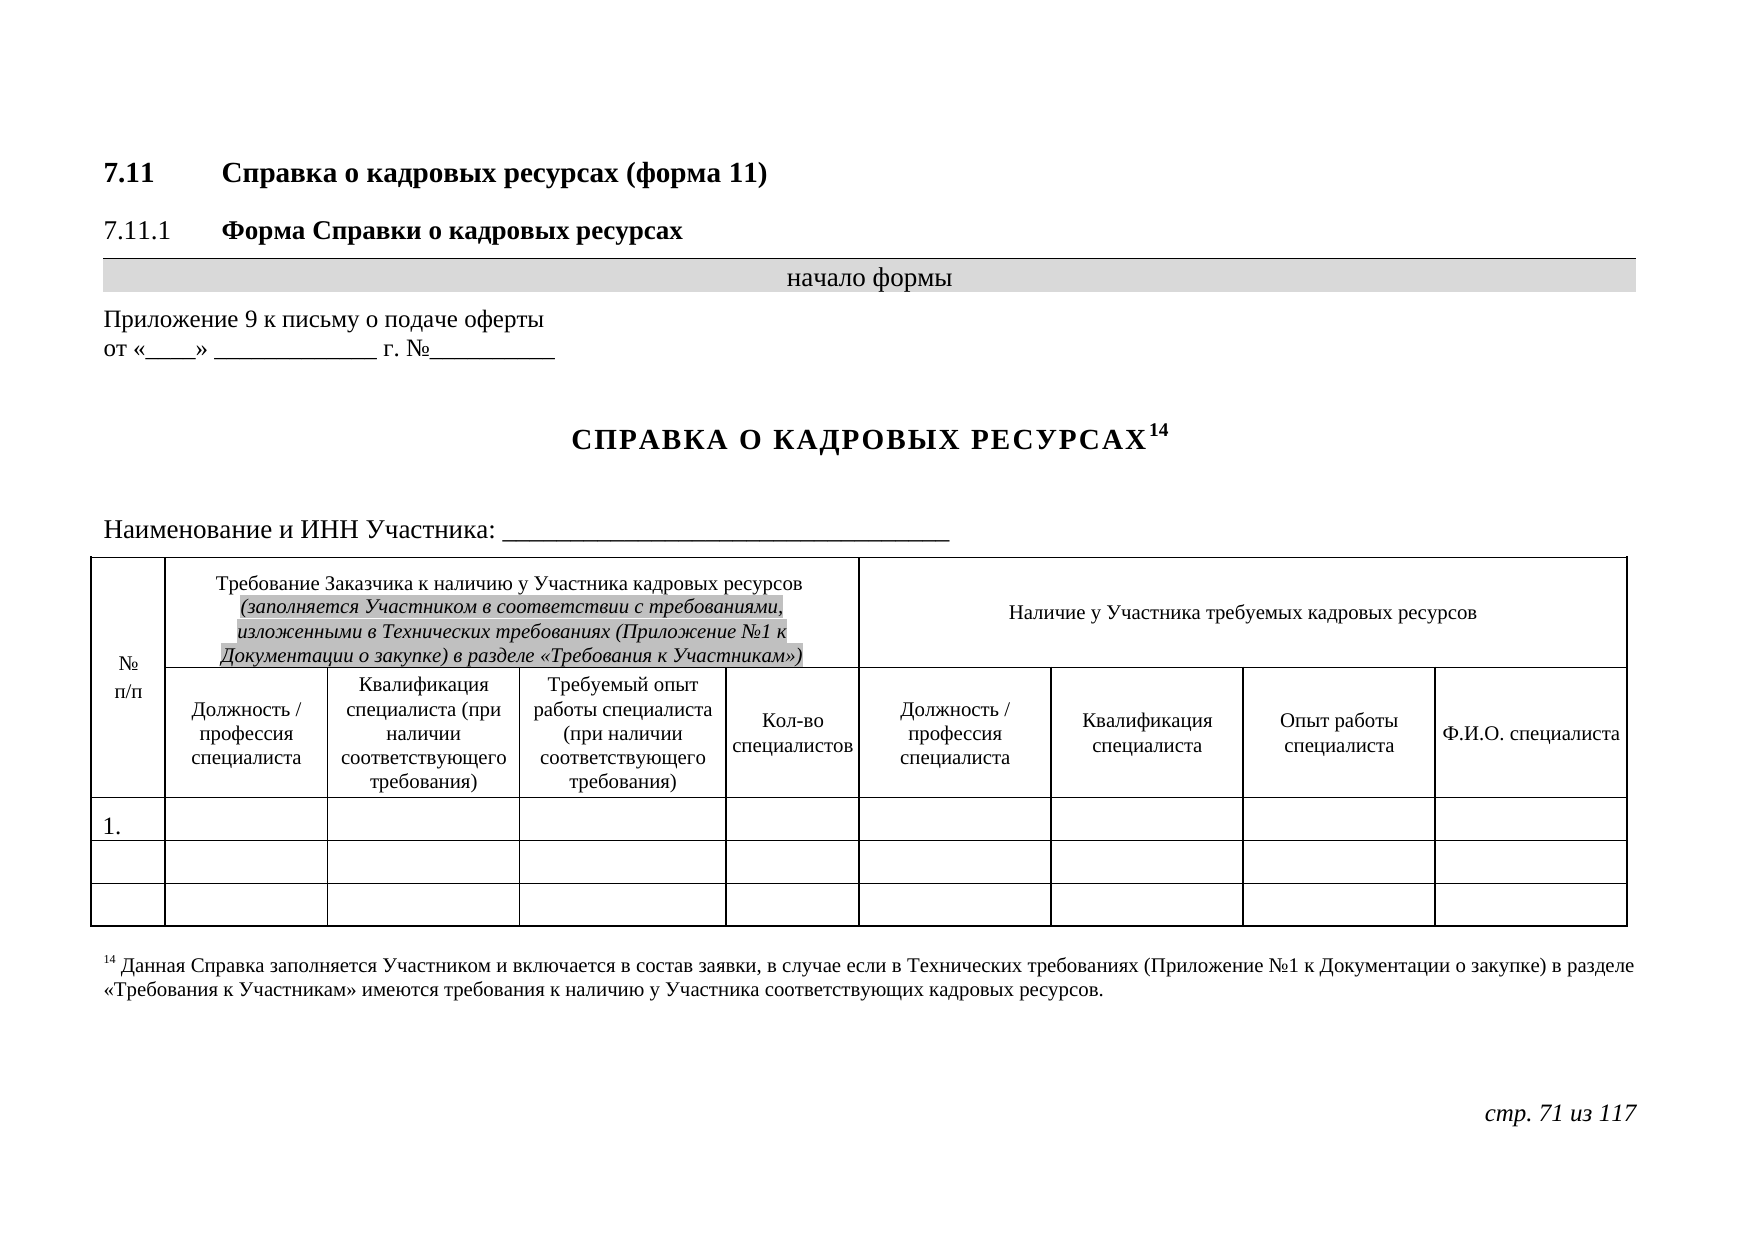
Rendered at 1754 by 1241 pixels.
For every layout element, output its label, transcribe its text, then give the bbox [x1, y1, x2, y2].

table_cell [520, 884, 725, 925]
table_cell [92, 841, 164, 882]
table_cell [1244, 798, 1434, 840]
table_cell [166, 884, 327, 925]
text Наименование и ИНН Участника: _________________________________ [103, 513, 1636, 544]
table_cell [328, 884, 519, 925]
table_cell [520, 841, 725, 882]
table_cell [1436, 798, 1626, 840]
table_cell [92, 884, 164, 925]
table_cell [727, 798, 858, 840]
text Справка о кадровых ресурсах [103, 418, 1636, 457]
table_cell [1052, 884, 1242, 925]
text Приложение 9 к письму о подаче оферты от «____» _____________ г. №__________ [103, 304, 1636, 362]
table_cell [860, 884, 1050, 925]
table_cell [166, 841, 327, 882]
table_cell [1052, 841, 1242, 882]
table_cell [860, 841, 1050, 882]
table_cell Опыт работы специалиста [1244, 668, 1434, 797]
text Форма Справки о кадровых ресурсах [103, 214, 1636, 245]
table_cell Кол-во специалистов [727, 668, 858, 797]
table_cell Должность / профессия специалиста [860, 668, 1050, 797]
table_header Требование Заказчика к наличию у Участника кадровых ресурсов (заполняется Участником в соответствии с требованиями, изложенными в Технических требованиях (Приложение №1 к Документации о закупке) в разделе «Требования к Участникам») [166, 558, 858, 667]
table_cell [1244, 884, 1434, 925]
table_cell [328, 798, 519, 840]
table_cell [1436, 841, 1626, 882]
table_cell Квалификация специалиста (при наличии соответствующего требования) [328, 668, 519, 797]
text начало формы [103, 259, 1636, 292]
table_cell [1052, 798, 1242, 840]
subtitle Справка о кадровых ресурсах (форма 11) [103, 156, 1636, 189]
table_cell [92, 798, 164, 840]
table_cell Квалификация специалиста [1052, 668, 1242, 797]
table_cell [1436, 884, 1626, 925]
table_header Наличие у Участника требуемых кадровых ресурсов [860, 558, 1626, 667]
table_header № п/п [92, 558, 164, 797]
table_cell [166, 798, 327, 840]
table_cell [328, 841, 519, 882]
table_cell [1244, 841, 1434, 882]
table_cell [727, 884, 858, 925]
table_cell Требуемый опыт работы специалиста (при наличии соответствующего требования) [520, 668, 725, 797]
table_cell Ф.И.О. специалиста [1436, 668, 1626, 797]
table_cell [520, 798, 725, 840]
table_cell Должность / профессия специалиста [166, 668, 327, 797]
table_cell [727, 841, 858, 882]
table_cell [860, 798, 1050, 840]
